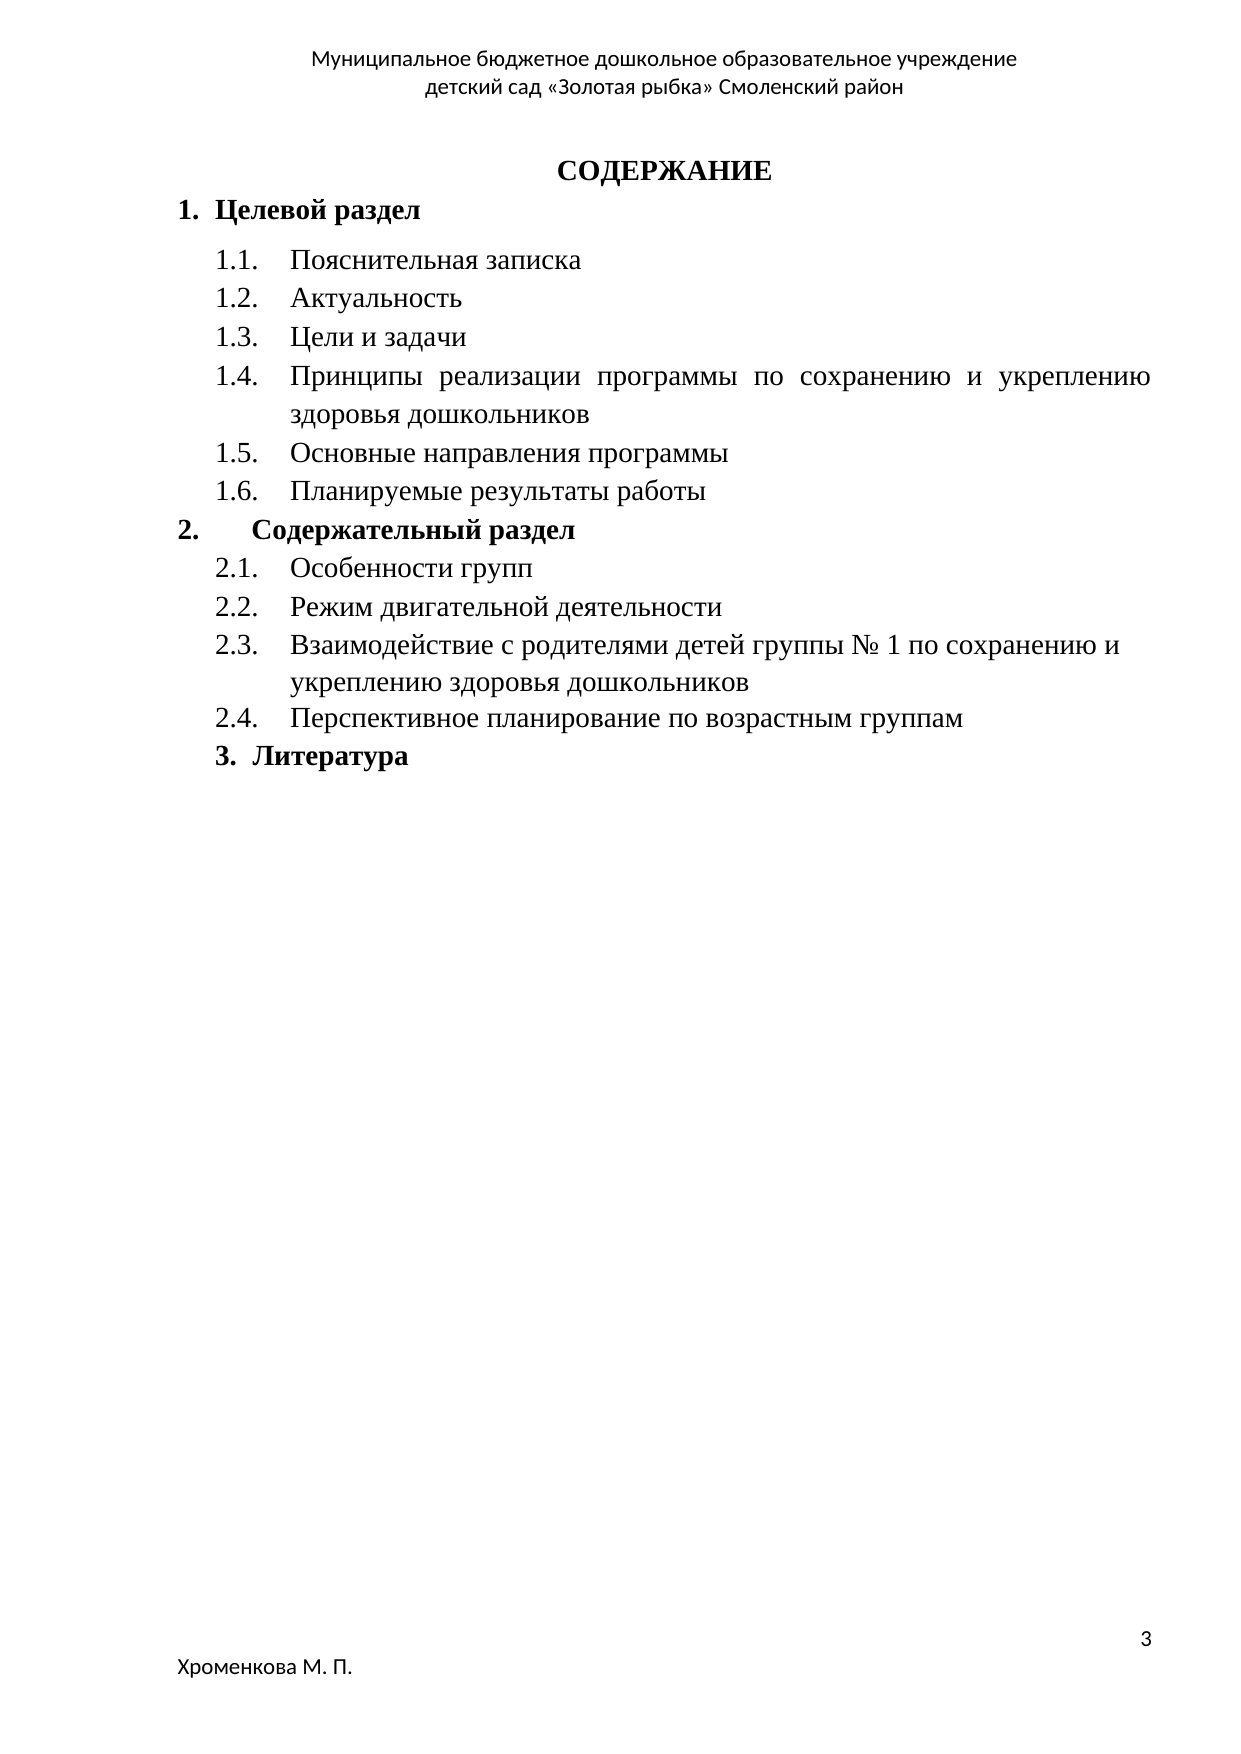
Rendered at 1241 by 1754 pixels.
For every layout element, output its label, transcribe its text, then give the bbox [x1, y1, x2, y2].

list Режим двигательной деятельности [215, 589, 1152, 622]
list Актуальность [215, 281, 1152, 314]
list Содержательный раздел [177, 512, 1152, 545]
list Особенности групп [215, 550, 1152, 584]
list Целевой раздел [177, 192, 1152, 225]
list Пояснительная записка [215, 242, 1152, 276]
list Цели и задачи [215, 319, 1152, 353]
list Планируемые результаты работы [215, 473, 1152, 507]
list Взаимодействие с родителями детей группы № 1 по сохранению и укреплению здоровья дошкольников [215, 627, 1152, 697]
text СОДЕРЖАНИЕ [177, 153, 1152, 187]
list Основные направления программы [215, 435, 1152, 468]
list Литература [215, 738, 1152, 772]
list Перспективное планирование по возрастным группам [215, 700, 1152, 733]
list Принципы реализации программы по сохранению и укреплению здоровья дошкольников [215, 358, 1152, 430]
